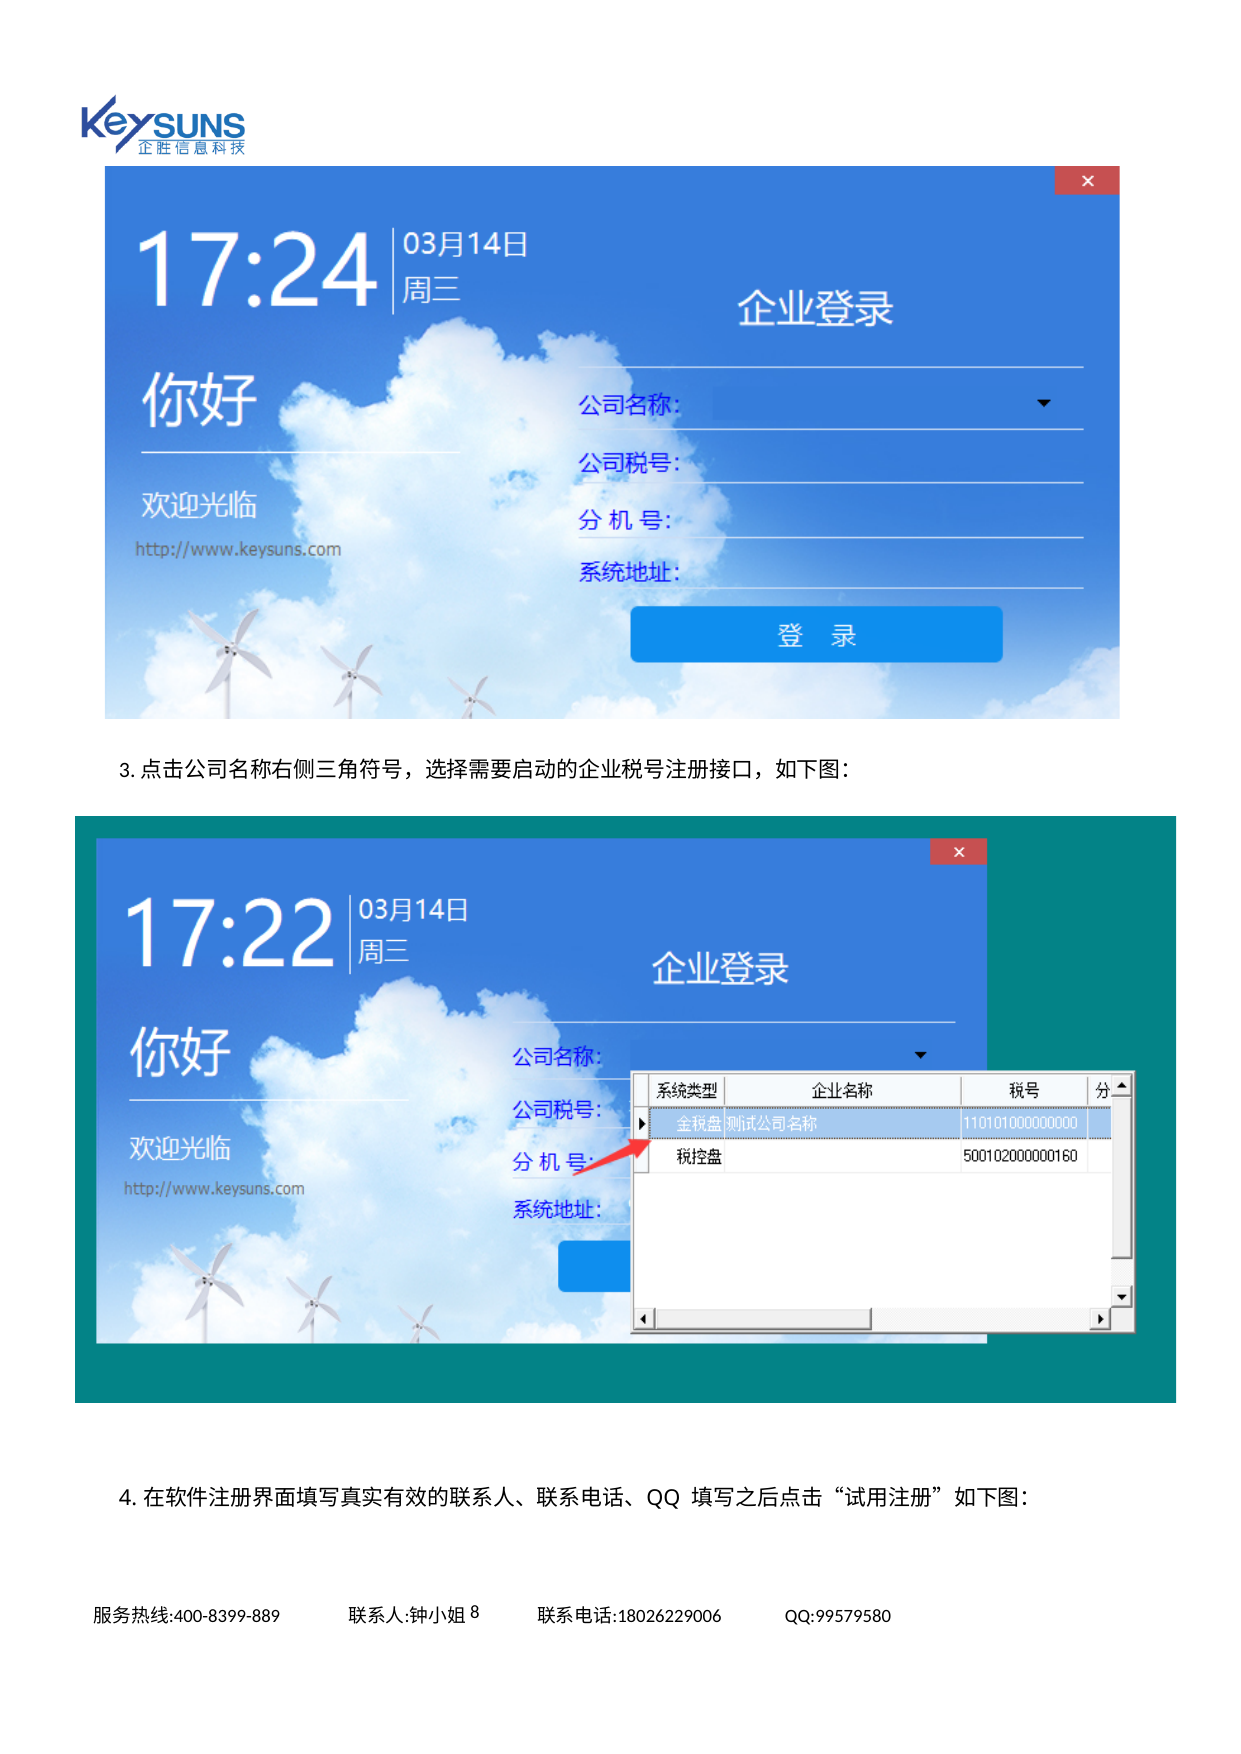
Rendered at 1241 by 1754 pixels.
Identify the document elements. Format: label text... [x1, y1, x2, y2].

picture [104, 166, 1120, 719]
list 点击公司名称右侧三角符号，选择需要启动的企业税号注册接口，如下图： [75, 752, 1165, 784]
list 在软件注册界面填写真实有效的联系人、联系电话、QQ 填写之后点击“试用注册”如下图： [75, 1479, 1165, 1512]
picture [75, 90, 251, 161]
picture [75, 816, 1177, 1403]
